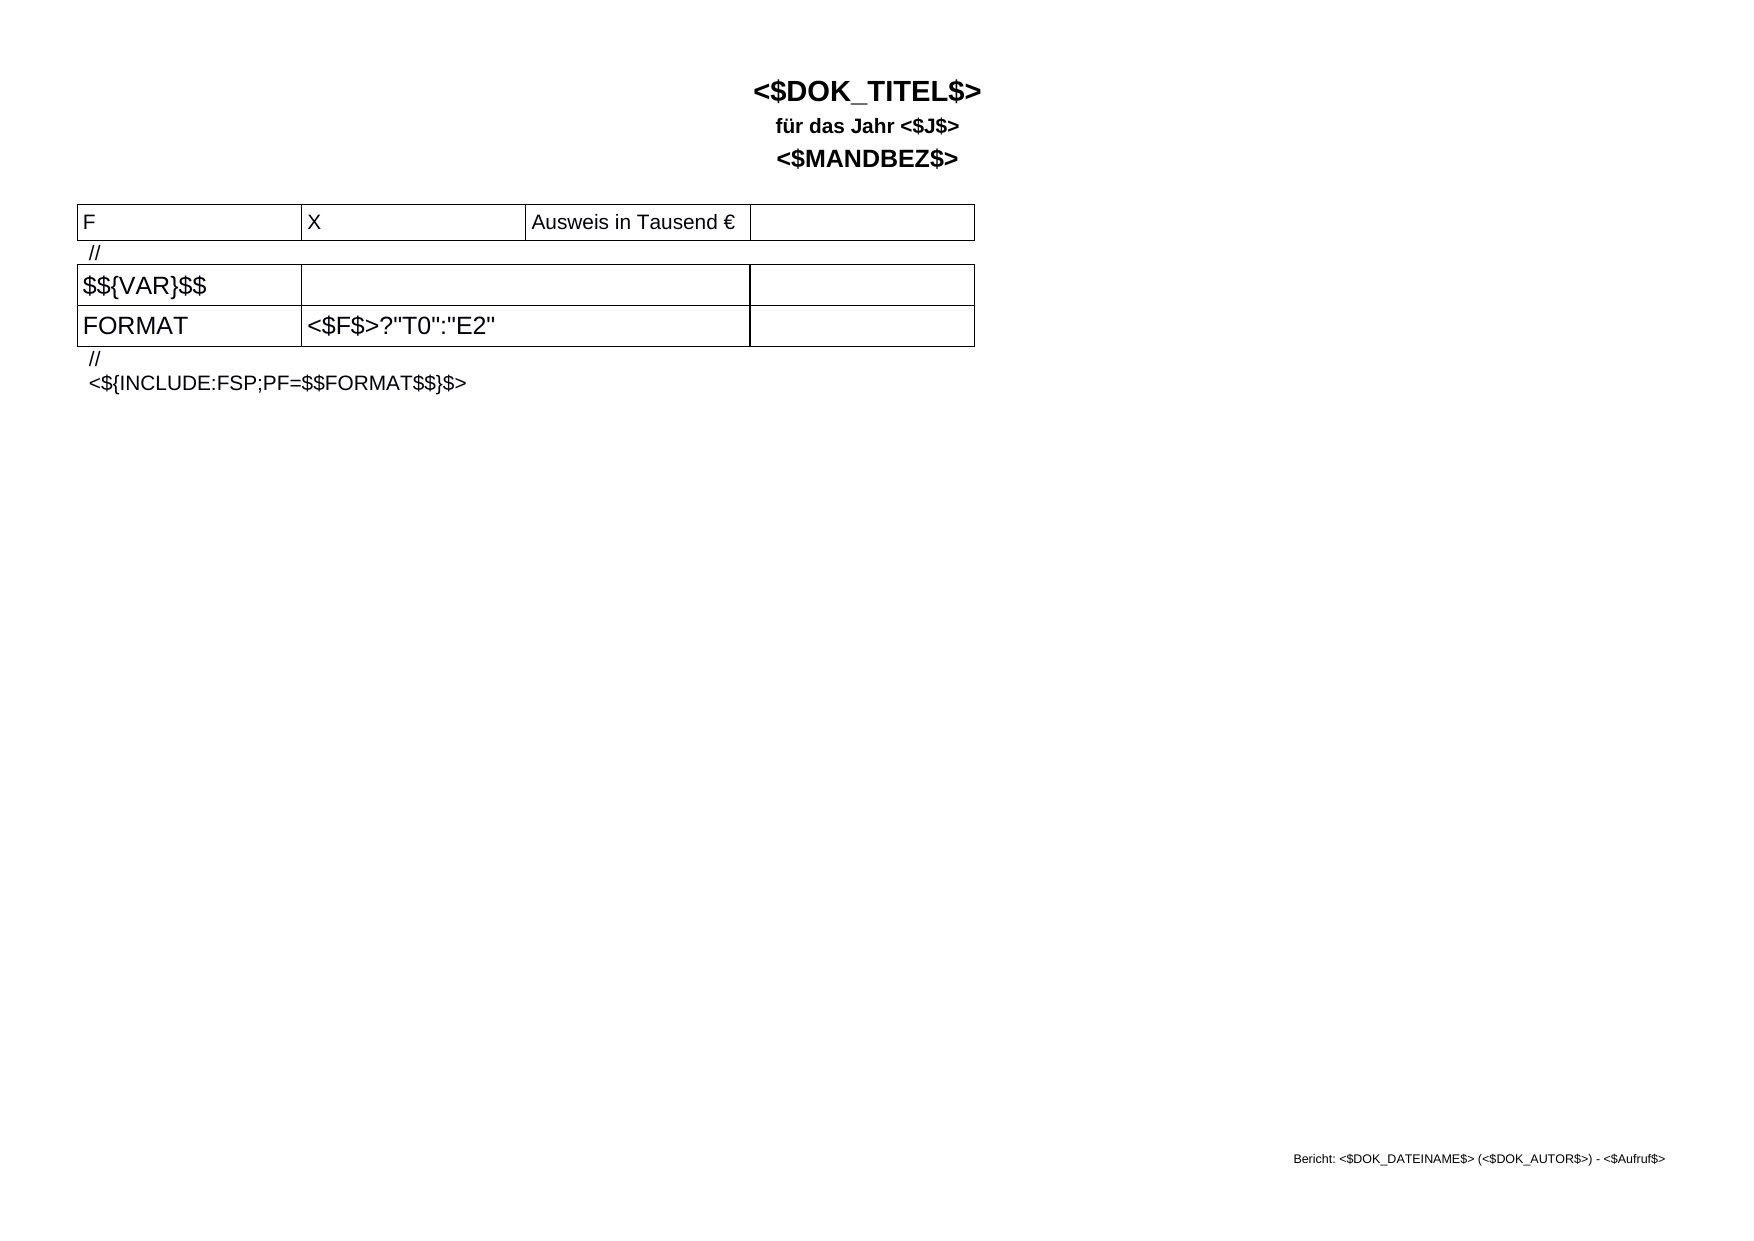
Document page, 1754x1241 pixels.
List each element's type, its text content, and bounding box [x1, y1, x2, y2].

table_cell X [302, 205, 525, 240]
table_cell <$F$>?"T0":"E2" [302, 306, 749, 346]
table_header $${VAR}$$ [78, 265, 301, 305]
table_header [751, 265, 974, 305]
text <${INCLUDE:FSP;PF=$$FORMAT$$}$> [89, 370, 1665, 394]
table_cell F [78, 205, 301, 240]
table_cell Ausweis in Tausend € [526, 205, 750, 240]
table_cell [751, 306, 974, 346]
table_cell [751, 205, 974, 240]
text // [89, 346, 1665, 370]
table_cell FORMAT [78, 306, 301, 346]
text // [89, 240, 1665, 264]
table_header [302, 265, 749, 305]
